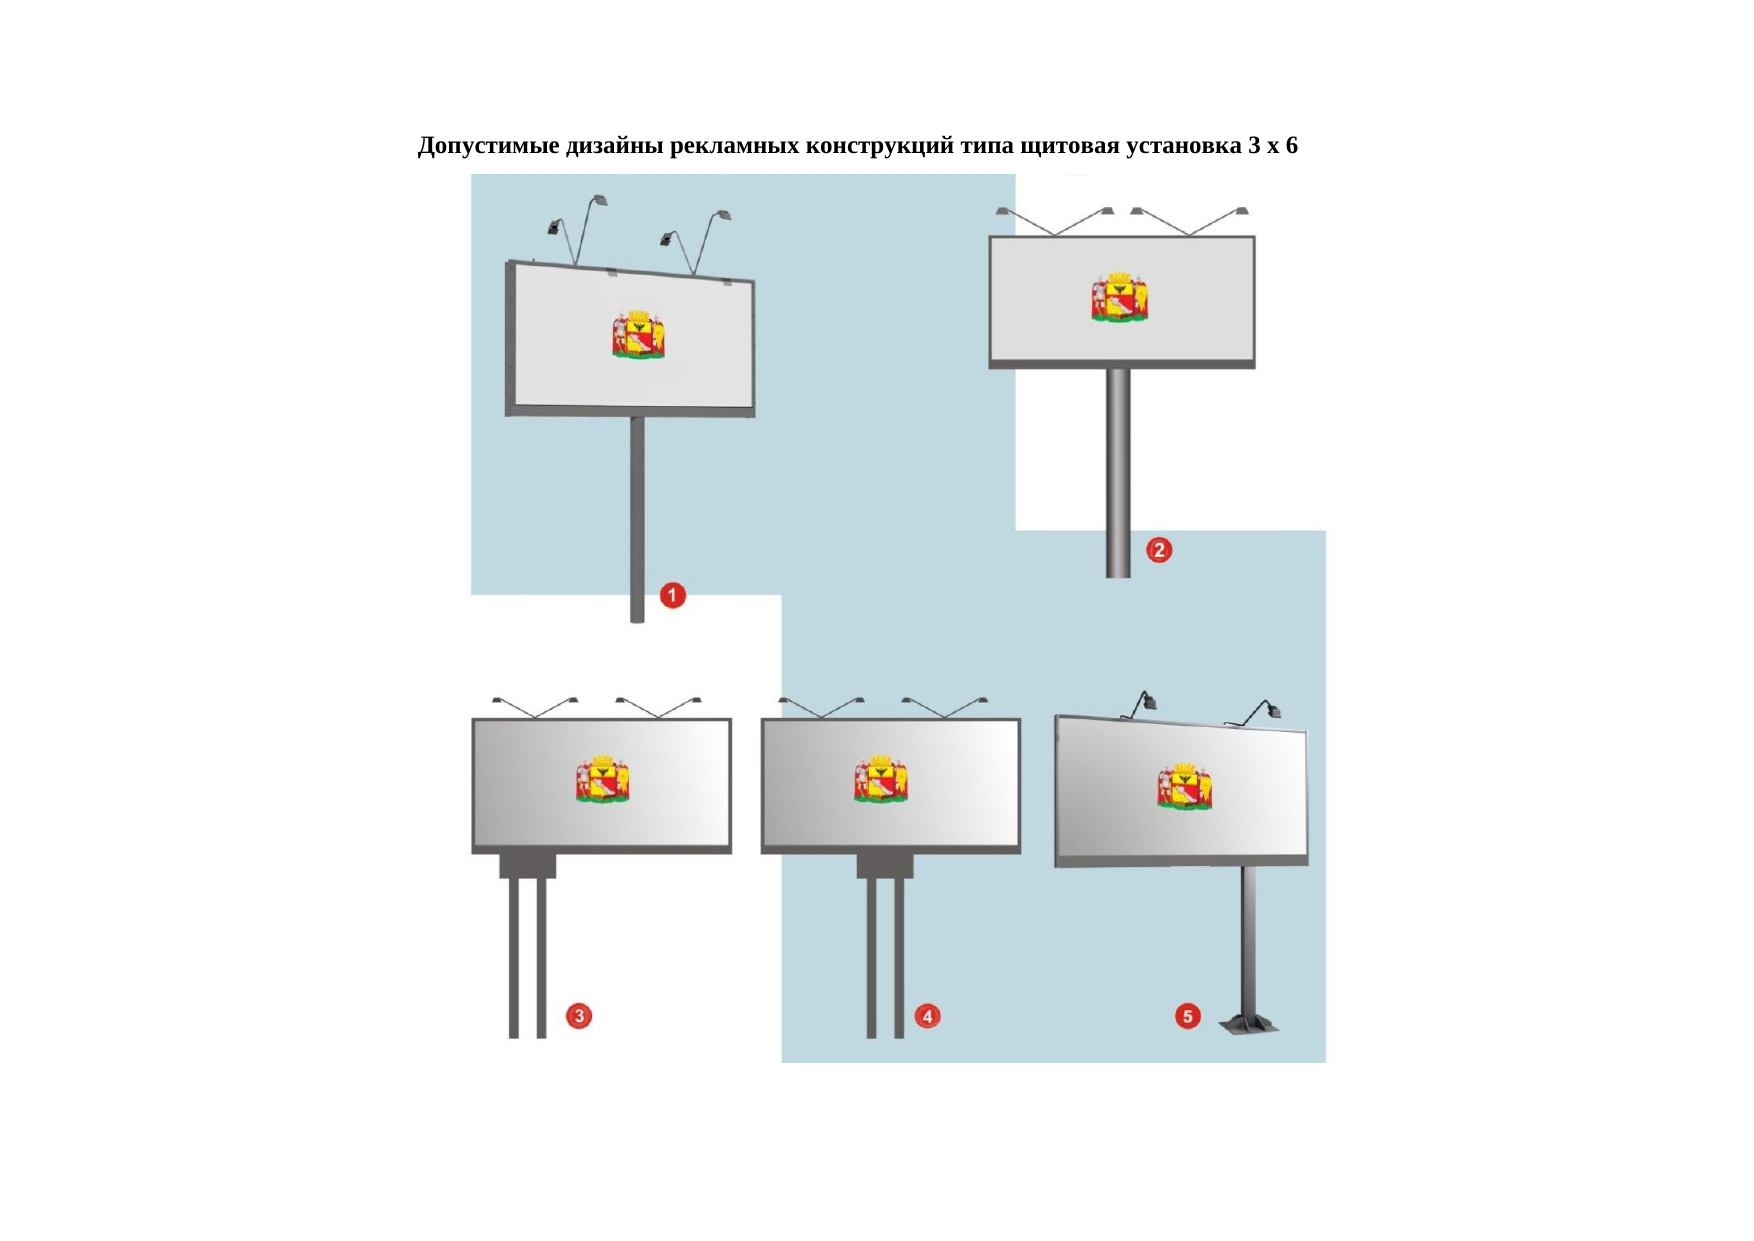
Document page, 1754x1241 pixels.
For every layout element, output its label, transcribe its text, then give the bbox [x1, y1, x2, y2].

picture [417, 174, 1357, 1063]
text Допустимые дизайны рекламных конструкций типа щитовая установка 3 х 6 [418, 130, 1648, 159]
